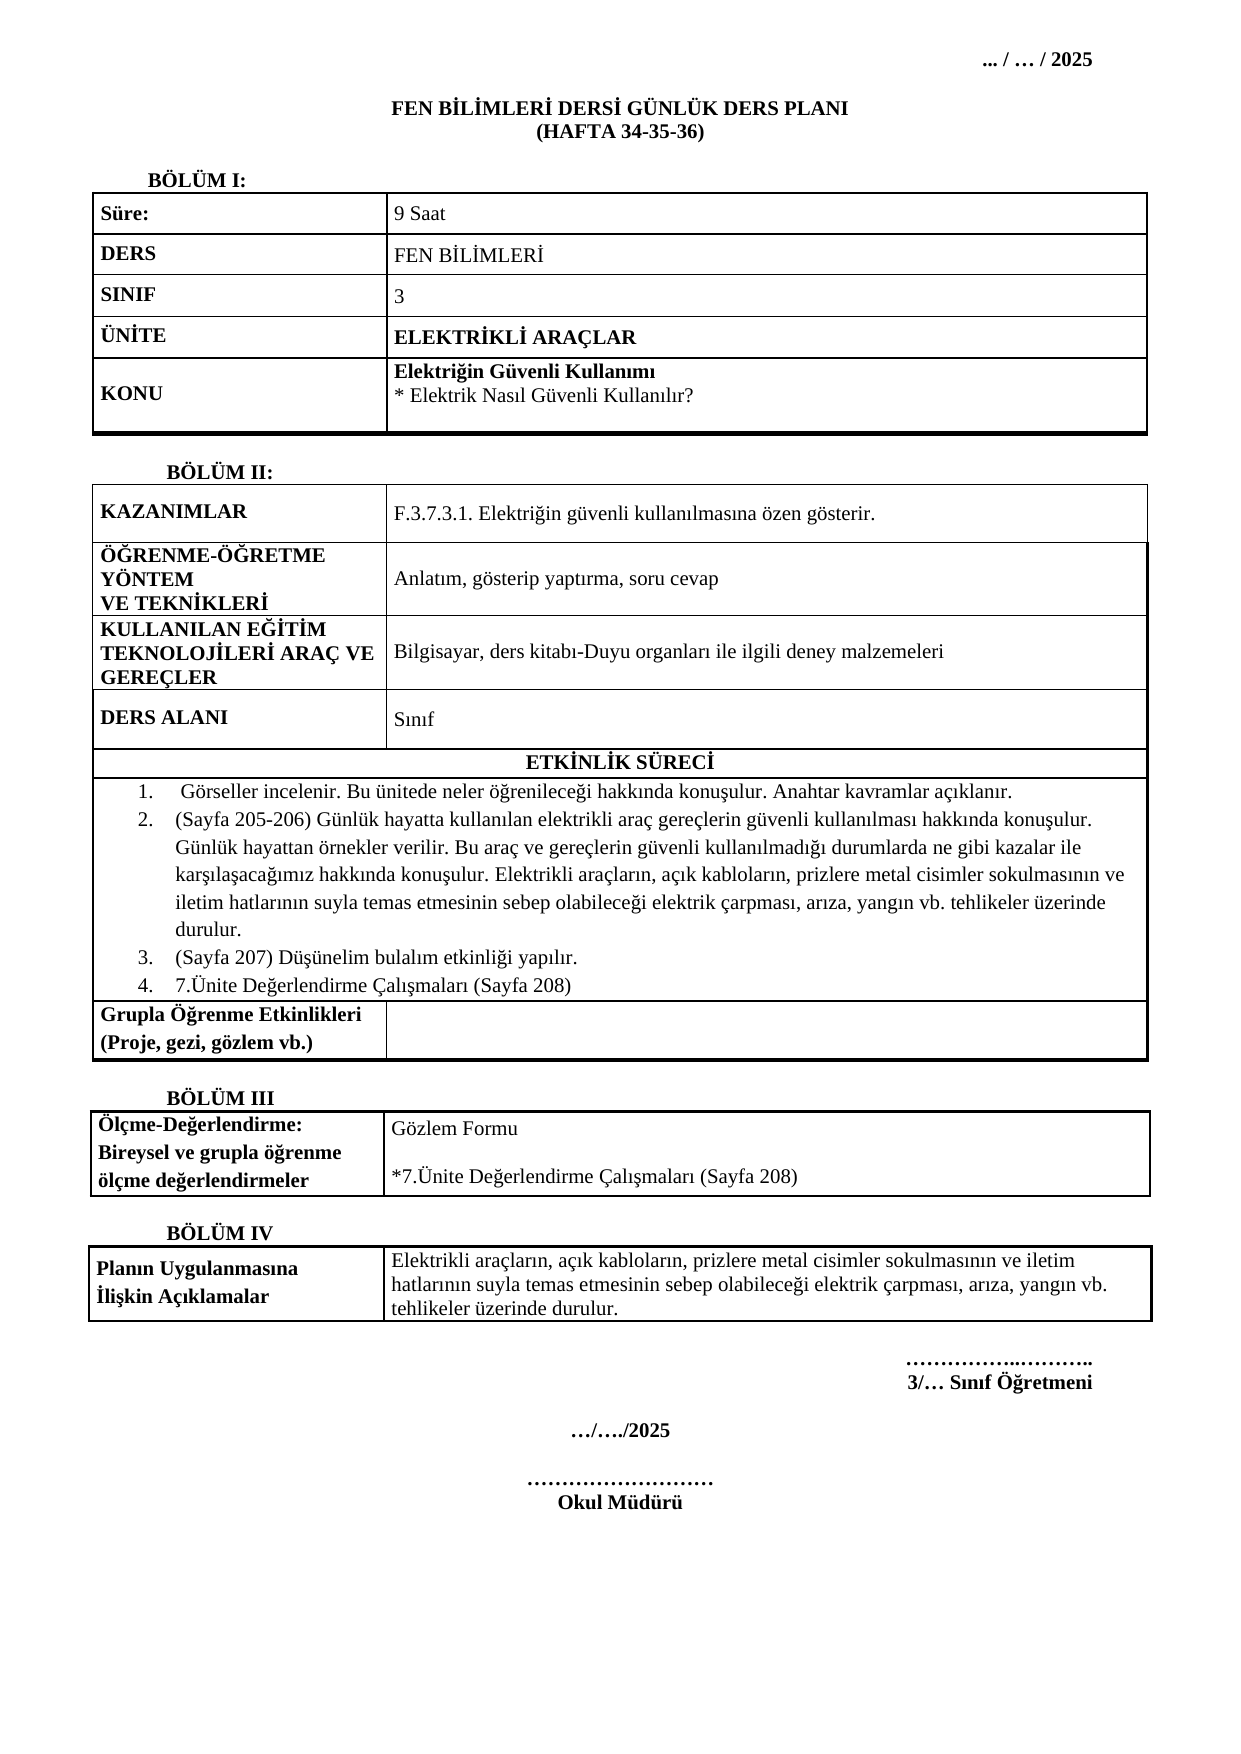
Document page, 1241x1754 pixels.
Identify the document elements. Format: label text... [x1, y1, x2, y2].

text ... / … / 2025 [148, 47, 1092, 71]
table_cell DERS [94, 235, 386, 274]
table_cell Elektriğin Güvenli Kullanımı * Elektrik Nasıl Güvenli Kullanılır? [388, 359, 1146, 431]
table_cell KULLANILAN EĞİTİM TEKNOLOJİLERİ ARAÇ VE GEREÇLER [93, 616, 386, 689]
table_cell 3 [388, 275, 1146, 316]
table_cell ETKİNLİK SÜRECİ [94, 750, 1146, 777]
subtitle BÖLÜM III [148, 1086, 1092, 1110]
table_header 9 Saat [388, 194, 1146, 233]
text (HAFTA 34-35-36) [148, 119, 1092, 143]
text ……………..……….. [148, 1346, 1092, 1370]
table_header Elektrikli araçların, açık kabloların, prizlere metal cisimler sokulmasının ve iletim hatlarının suyla temas etmesinin sebep olabileceği elektrik çarpması, arıza, yangın vb. tehlikeler üzerinde durulur. [385, 1248, 1150, 1320]
table_cell SINIF [94, 275, 386, 316]
table_cell DERS ALANI [94, 690, 386, 748]
table_header Ölçme-Değerlendirme: Bireysel ve grupla öğrenme ölçme değerlendirmeler [92, 1113, 383, 1195]
table_cell ELEKTRİKLİ ARAÇLAR [388, 317, 1146, 357]
table_header Planın Uygulanmasına İlişkin Açıklamalar [90, 1248, 383, 1320]
table_cell Görseller incelenir. Bu ünitede neler öğrenileceği hakkında konuşulur. Anahtar kavramlar açıklanır. (Sayfa 205-206) Günlük hayatta kullanılan elektrikli araç gereçlerin güvenli kullanılması hakkında konuşulur. Günlük hayattan örnekler verilir. Bu araç ve gereçlerin güvenli kullanılmadığı durumlarda ne gibi kazalar ile karşılaşacağımız hakkında konuşulur. Elektrikli araçların, açık kabloların, prizlere metal cisimler sokulmasının ve iletim hatlarının suyla temas etmesinin sebep olabileceği elektrik çarpması, arıza, yangın vb. tehlikeler üzerinde durulur. (Sayfa 207) Düşünelim bulalım etkinliği yapılır. 7.Ünite Değerlendirme Çalışmaları (Sayfa 208) [94, 779, 1146, 1000]
text …/…./2025 [148, 1418, 1092, 1442]
table_cell Grupla Öğrenme Etkinlikleri (Proje, gezi, gözlem vb.) [94, 1002, 386, 1057]
table_header KAZANIMLAR [93, 485, 386, 542]
text BÖLÜM II: [148, 459, 1092, 484]
text ……………………… [148, 1466, 1092, 1490]
text Okul Müdürü [148, 1490, 1092, 1514]
table_header Gözlem Formu *7.Ünite Değerlendirme Çalışmaları (Sayfa 208) [385, 1113, 1149, 1195]
table_cell Sınıf [387, 690, 1146, 748]
table_cell [387, 1002, 1146, 1057]
table_header Süre: [94, 194, 386, 233]
table_cell KONU [94, 359, 386, 431]
table_header F.3.7.3.1. Elektriğin güvenli kullanılmasına özen gösterir. [387, 485, 1147, 542]
text BÖLÜM I: [148, 168, 1092, 192]
table_cell ÖĞRENME-ÖĞRETME YÖNTEM VE TEKNİKLERİ [93, 543, 386, 615]
text 3/… Sınıf Öğretmeni [148, 1370, 1092, 1394]
table_cell Bilgisayar, ders kitabı-Duyu organları ile ilgili deney malzemeleri [387, 616, 1146, 689]
subtitle BÖLÜM IV [148, 1221, 1092, 1245]
table_cell ÜNİTE [94, 317, 386, 357]
table_cell Anlatım, gösterip yaptırma, soru cevap [387, 543, 1146, 615]
table_cell FEN BİLİMLERİ [388, 235, 1146, 274]
text FEN BİLİMLERİ DERSİ GÜNLÜK DERS PLANI [148, 95, 1092, 119]
